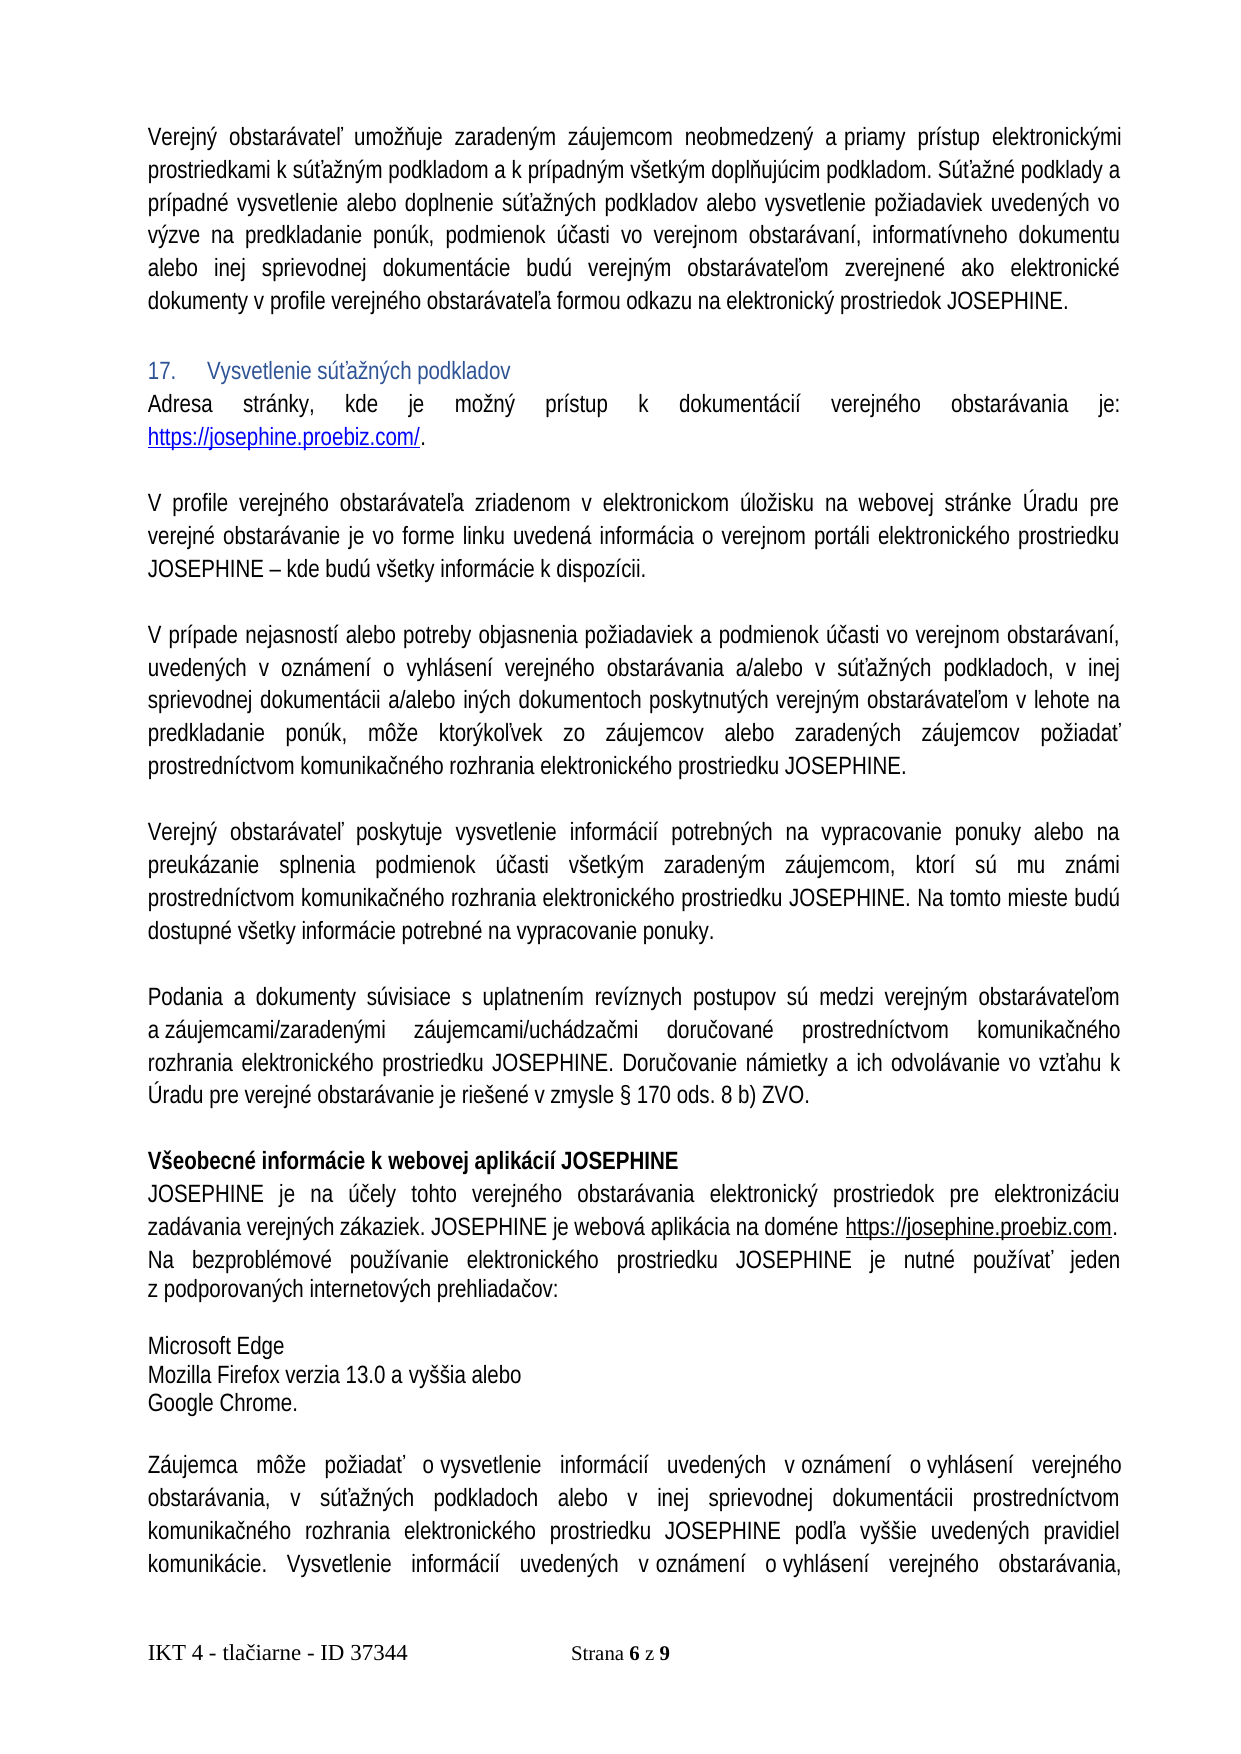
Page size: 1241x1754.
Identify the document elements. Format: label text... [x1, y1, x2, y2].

text JOSEPHINE je na účely tohto verejného obstarávania elektronický prostriedok pre elektronizáciu zadávania verejných zákaziek. JOSEPHINE je webová aplikácia na doméne https://josephine.proebiz.com. [148, 1179, 1122, 1241]
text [148, 1450, 1122, 1577]
text Všeobecné informácie k webovej aplikácií JOSEPHINE [148, 1146, 1122, 1175]
text Podania a dokumenty súvisiace s uplatnením revíznych postupov sú medzi verejným obstarávateľom a záujemcami/zaradenými záujemcami/uchádzačmi doručované prostredníctvom komunikačného rozhrania elektronického prostriedku JOSEPHINE. Doručovanie námietky a ich odvolávanie vo vzťahu k Úradu pre verejné obstarávanie je riešené v zmysle § 170 ods. 8 b) ZVO. [148, 982, 1122, 1109]
text Microsoft Edge [148, 1331, 1122, 1360]
text V profile verejného obstarávateľa zriadenom v elektronickom úložisku na webovej stránke Úradu pre verejné obstarávanie je vo forme linku uvedená informácia o verejnom portáli elektronického prostriedku JOSEPHINE – kde budú všetky informácie k dispozícii. [148, 488, 1122, 582]
subtitle Vysvetlenie súťažných podkladov [148, 356, 1122, 385]
text Mozilla Firefox verzia 13.0 a vyššia alebo [148, 1360, 1122, 1388]
text Google Chrome. [148, 1388, 1122, 1417]
text Verejný obstarávateľ poskytuje vysvetlenie informácií potrebných na vypracovanie ponuky alebo na preukázanie splnenia podmienok účasti všetkým zaradeným záujemcom, ktorí sú mu známi prostredníctvom komunikačného rozhrania elektronického prostriedku JOSEPHINE. Na tomto mieste budú dostupné všetky informácie potrebné na vypracovanie ponuky. [148, 817, 1122, 944]
text Verejný obstarávateľ umožňuje zaradeným záujemcom neobmedzený a priamy prístup elektronickými prostriedkami k súťažným podkladom a k prípadným všetkým doplňujúcim podkladom. Súťažné podklady a prípadné vysvetlenie alebo doplnenie súťažných podkladov alebo vysvetlenie požiadaviek uvedených vo výzve na predkladanie ponúk, podmienok účasti vo verejnom obstarávaní, informatívneho dokumentu alebo inej sprievodnej dokumentácie budú verejným obstarávateľom zverejnené ako elektronické dokumenty v profile verejného obstarávateľa formou odkazu na elektronický prostriedok JOSEPHINE. [148, 122, 1122, 315]
text Adresa stránky, kde je možný prístup k dokumentácií verejného obstarávania je: https://josephine.proebiz.com/. [148, 389, 1122, 451]
text Na bezproblémové používanie elektronického prostriedku JOSEPHINE je nutné používať jeden z podporovaných internetových prehliadačov: [148, 1245, 1122, 1302]
text V prípade nejasností alebo potreby objasnenia požiadaviek a podmienok účasti vo verejnom obstarávaní, uvedených v oznámení o vyhlásení verejného obstarávania a/alebo v súťažných podkladoch, v inej sprievodnej dokumentácii a/alebo iných dokumentoch poskytnutých verejným obstarávateľom v lehote na predkladanie ponúk, môže ktorýkoľvek zo záujemcov alebo zaradených záujemcov požiadať prostredníctvom komunikačného rozhrania elektronického prostriedku JOSEPHINE. [148, 620, 1122, 780]
